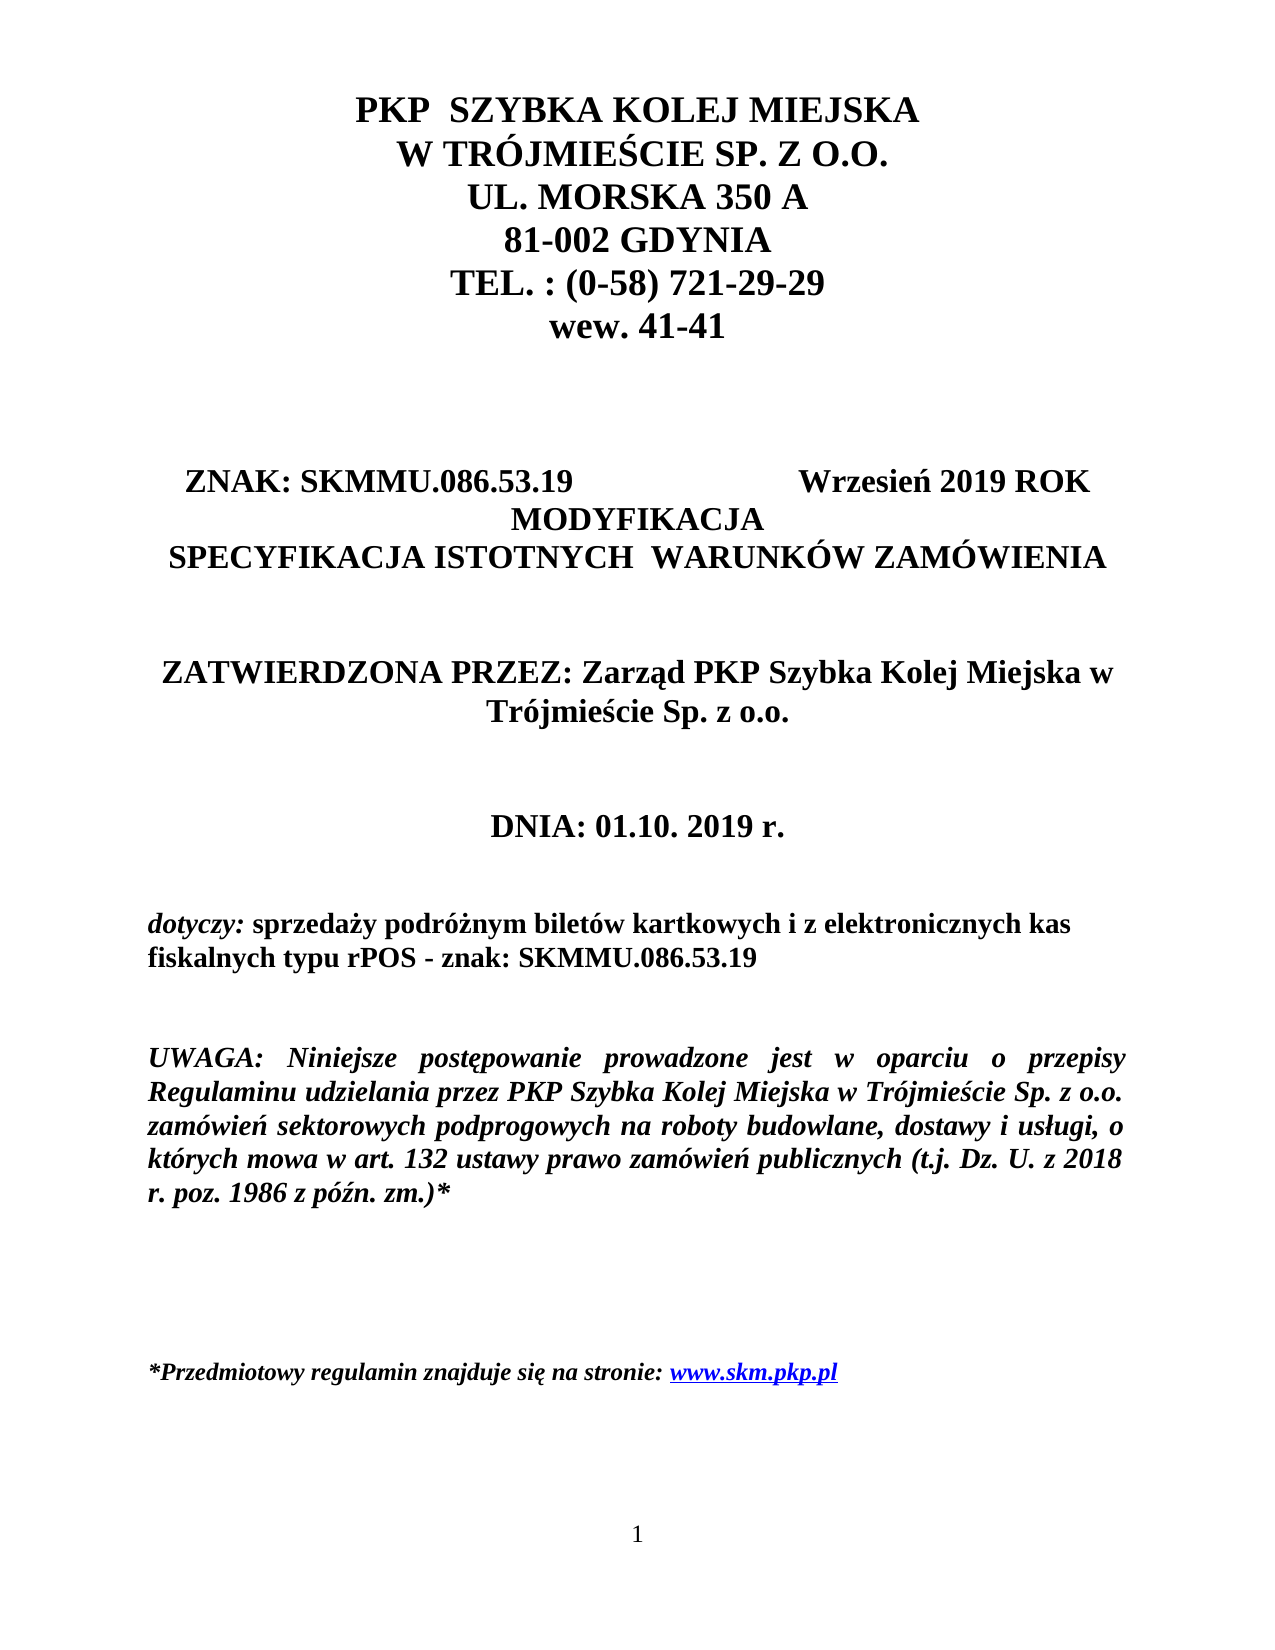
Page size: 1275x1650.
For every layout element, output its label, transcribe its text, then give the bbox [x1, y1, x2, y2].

text dotyczy: sprzedaży podróżnym biletów kartkowych i z elektronicznych kas fiskalnych typu rPOS - znak: SKMMU.086.53.19 [148, 906, 1127, 973]
text MODYFIKACJA [148, 499, 1127, 537]
text SPECYFIKACJA ISTOTNYCH WARUNKÓW ZAMÓWIENIA [148, 537, 1127, 576]
text 81-002 GDYNIA [148, 217, 1127, 260]
text DNIA: 01.10. 2019 r. [148, 806, 1127, 844]
text ZATWIERDZONA PRZEZ: Zarząd PKP Szybka Kolej Miejska w Trójmieście Sp. z o.o. [148, 652, 1127, 729]
text PKP SZYBKA KOLEJ MIEJSKA [148, 88, 1127, 131]
text *Przedmiotowy regulamin znajduje się na stronie: www.skm.pkp.pl [148, 1357, 1127, 1386]
text TEL. : (0-58) 721-29-29 [148, 260, 1127, 303]
text UWAGA: Niniejsze postępowanie prowadzone jest w oparciu o przepisy Regulaminu udzielania przez PKP Szybka Kolej Miejska w Trójmieście Sp. z o.o. zamówień sektorowych podprogowych na roboty budowlane, dostawy i usługi, o których mowa w art. 132 ustawy prawo zamówień publicznych (t.j. Dz. U. z 2018 r. poz. 1986 z późn. zm.)* [148, 1041, 1127, 1208]
text wew. 41-41 [148, 303, 1127, 347]
text W TRÓJMIEŚCIE SP. Z O.O. [148, 131, 1127, 174]
text ZNAK: SKMMU.086.53.19 Wrzesień 2019 ROK [148, 461, 1127, 499]
text UL. MORSKA 350 A [148, 174, 1127, 217]
